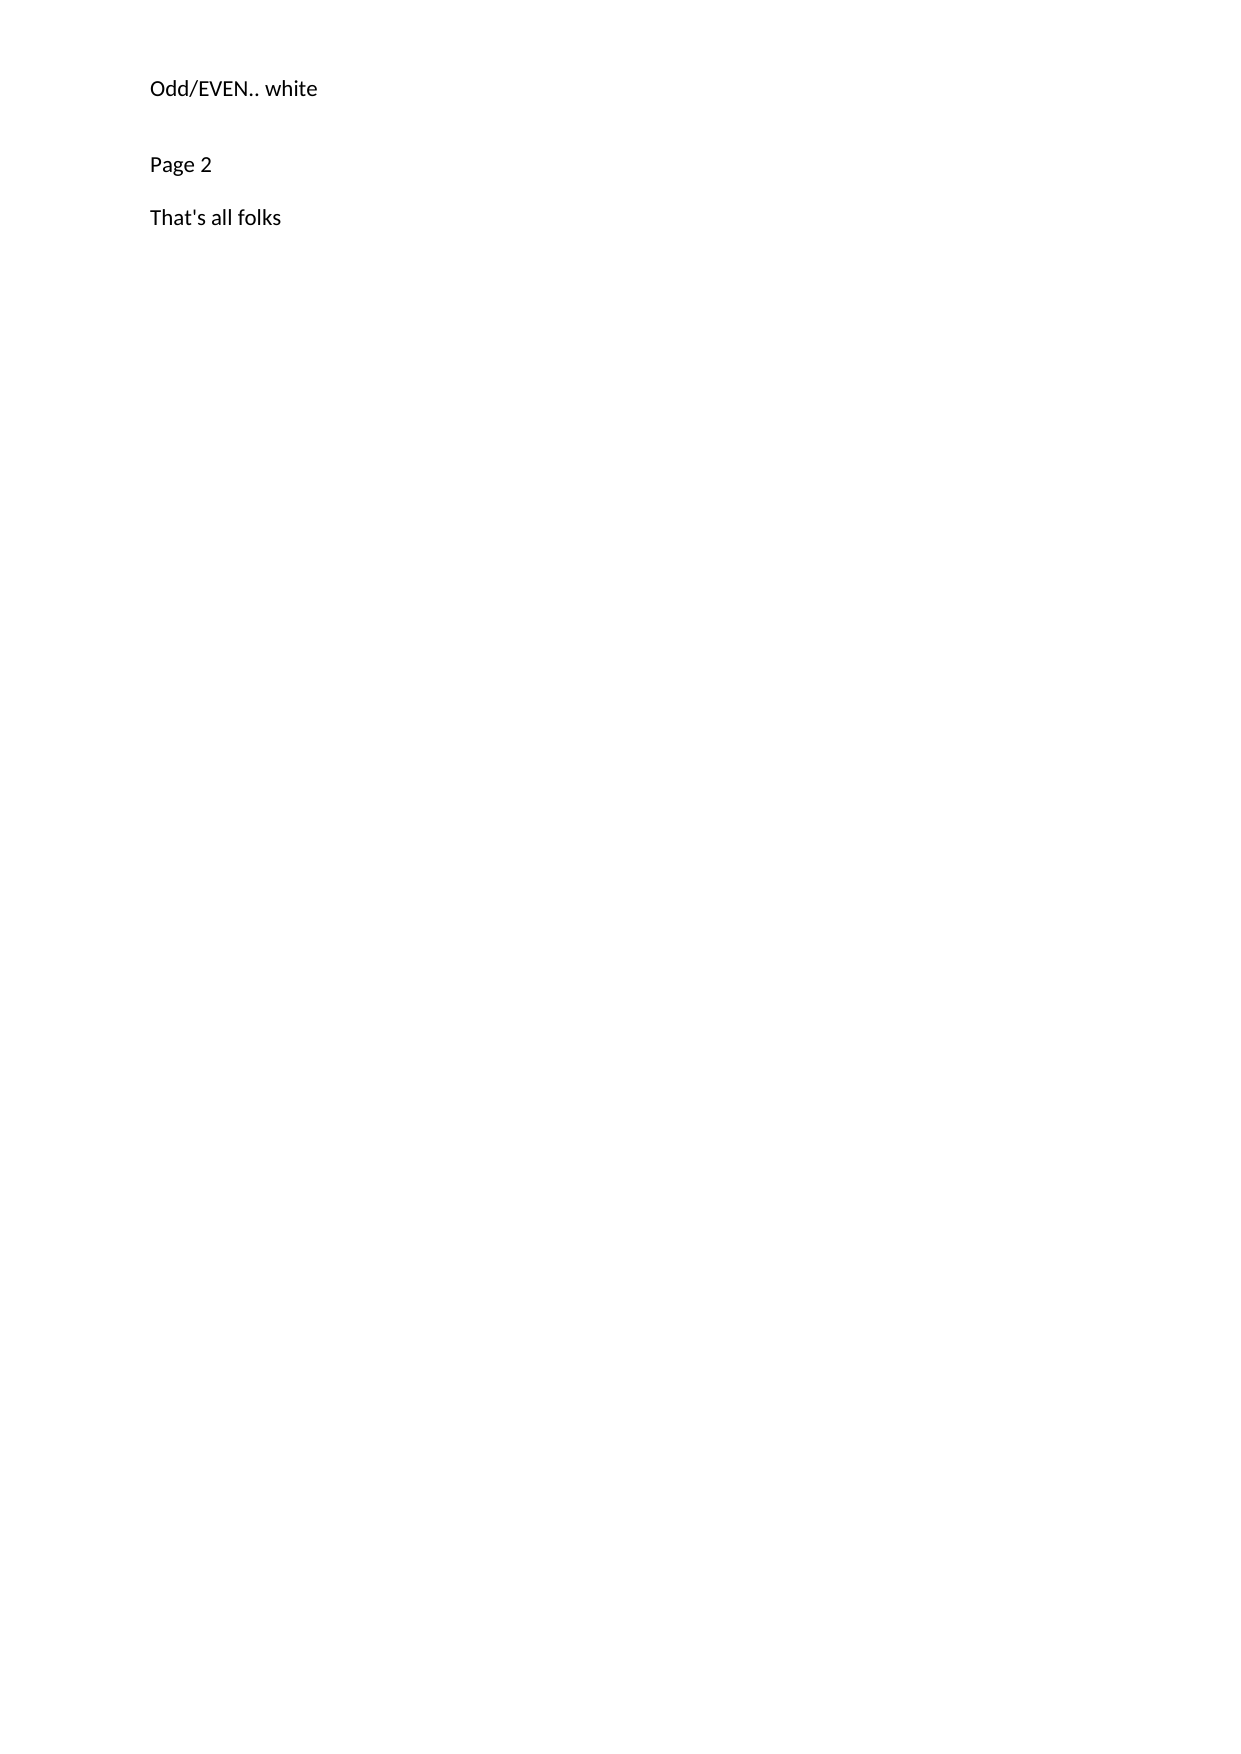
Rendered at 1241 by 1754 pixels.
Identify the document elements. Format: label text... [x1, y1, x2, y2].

text That's all folks [150, 203, 1090, 231]
text Page 2 [150, 150, 1090, 178]
